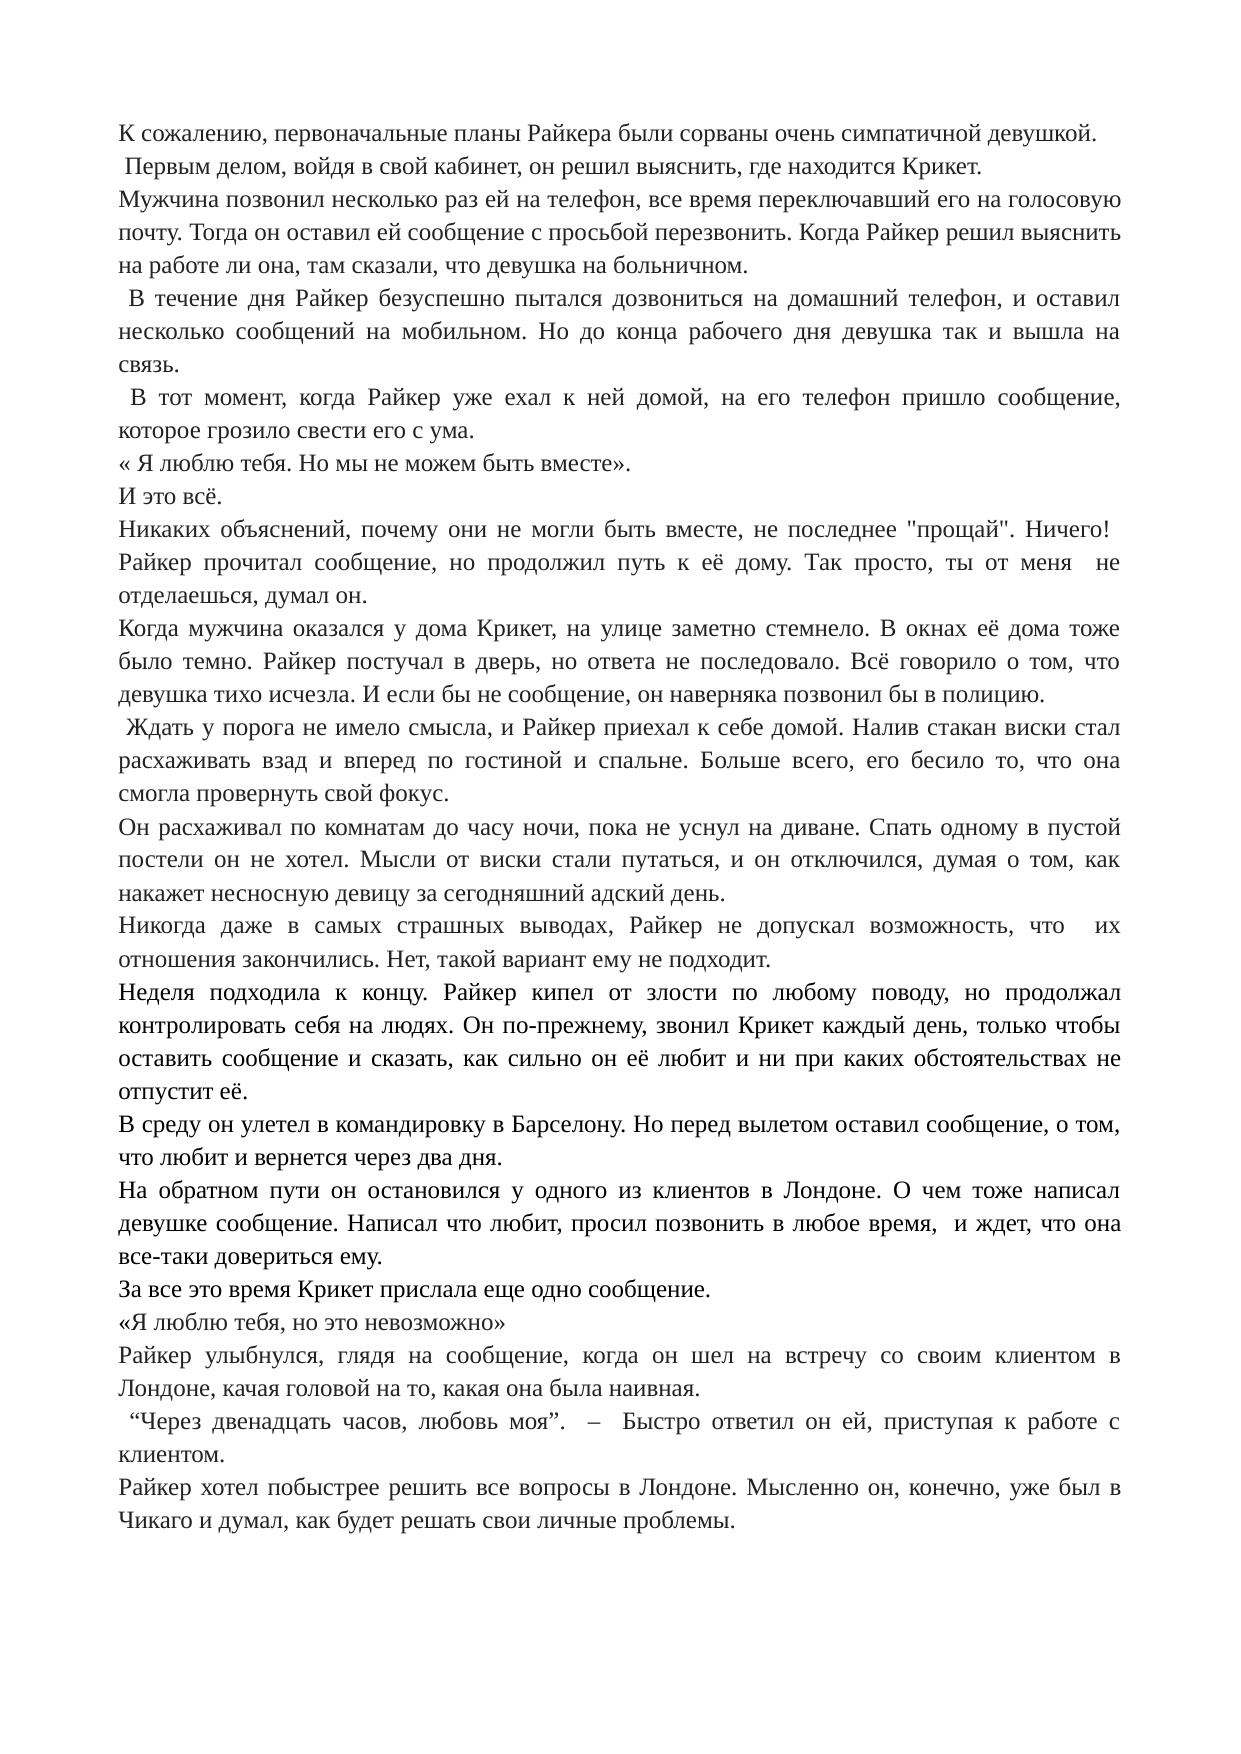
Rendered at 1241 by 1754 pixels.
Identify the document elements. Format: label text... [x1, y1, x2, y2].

text За все это время Крикет прислала еще одно сообщение. [118, 1274, 1122, 1303]
text На обратном пути он остановился у одного из клиентов в Лондоне. О чем тоже написал девушке сообщение. Написал что любит, просил позвонить в любое время, и ждет, что она все-таки довериться ему. [118, 1175, 1122, 1269]
text Мужчина позвонил несколько раз ей на телефон, все время переключавший его на голосовую почту. Тогда он оставил ей сообщение с просьбой перезвонить. Когда Райкер решил выяснить на работе ли она, там сказали, что девушка на больничном. [118, 184, 1122, 279]
text Райкер улыбнулся, глядя на сообщение, когда он шел на встречу со своим клиентом в Лондоне, качая головой на то, какая она была наивная. [118, 1340, 1122, 1402]
text Никаких объяснений, почему они не могли быть вместе, не последнее "прощай". Ничего! Райкер прочитал сообщение, но продолжил путь к её дому. Так просто, ты от меня не отделаешься, думал он. [118, 514, 1122, 609]
text В среду он улетел в командировку в Барселону. Но перед вылетом оставил сообщение, о том, что любит и вернется через два дня. [118, 1109, 1122, 1171]
text Он расхаживал по комнатам до часу ночи, пока не уснул на диване. Спать одному в пустой постели он не хотел. Мысли от виски стали путаться, и он отключился, думая о том, как накажет несносную девицу за сегодняшний адский день. [118, 812, 1122, 906]
text Когда мужчина оказался у дома Крикет, на улице заметно стемнело. В окнах её дома тоже было темно. Райкер постучал в дверь, но ответа не последовало. Всё говорило о том, что девушка тихо исчезла. И если бы не сообщение, он наверняка позвонил бы в полицию. [118, 613, 1122, 708]
text К сожалению, первоначальные планы Райкера были сорваны очень симпатичной девушкой. [118, 118, 1122, 147]
text Райкер хотел побыстрее решить все вопросы в Лондоне. Мысленно он, конечно, уже был в Чикаго и думал, как будет решать свои личные проблемы. [118, 1472, 1122, 1534]
text И это всё. [118, 481, 1122, 510]
text В течение дня Райкер безуспешно пытался дозвониться на домашний телефон, и оставил несколько сообщений на мобильном. Но до конца рабочего дня девушка так и вышла на связь. [118, 283, 1122, 378]
text « Я люблю тебя. Но мы не можем быть вместе». [118, 448, 1122, 477]
text Неделя подходила к концу. Райкер кипел от злости по любому поводу, но продолжал контролировать себя на людях. Он по-прежнему, звонил Крикет каждый день, только чтобы оставить сообщение и сказать, как сильно он её любит и ни при каких обстоятельствах не отпустит её. [118, 977, 1122, 1104]
text Первым делом, войдя в свой кабинет, он решил выяснить, где находится Крикет. [118, 151, 1122, 180]
text В тот момент, когда Райкер уже ехал к ней домой, на его телефон пришло сообщение, которое грозило свести его с ума. [118, 382, 1122, 444]
text Ждать у порога не имело смысла, и Райкер приехал к себе домой. Налив стакан виски стал расхаживать взад и вперед по гостиной и спальне. Больше всего, его бесило то, что она смогла провернуть свой фокус. [118, 712, 1122, 807]
text «Я люблю тебя, но это невозможно» [118, 1307, 1122, 1336]
text “Через двенадцать часов, любовь моя”. – Быстро ответил он ей, приступая к работе с клиентом. [118, 1406, 1122, 1468]
text Никогда даже в самых страшных выводах, Райкер не допускал возможность, что их отношения закончились. Нет, такой вариант ему не подходит. [118, 911, 1122, 972]
